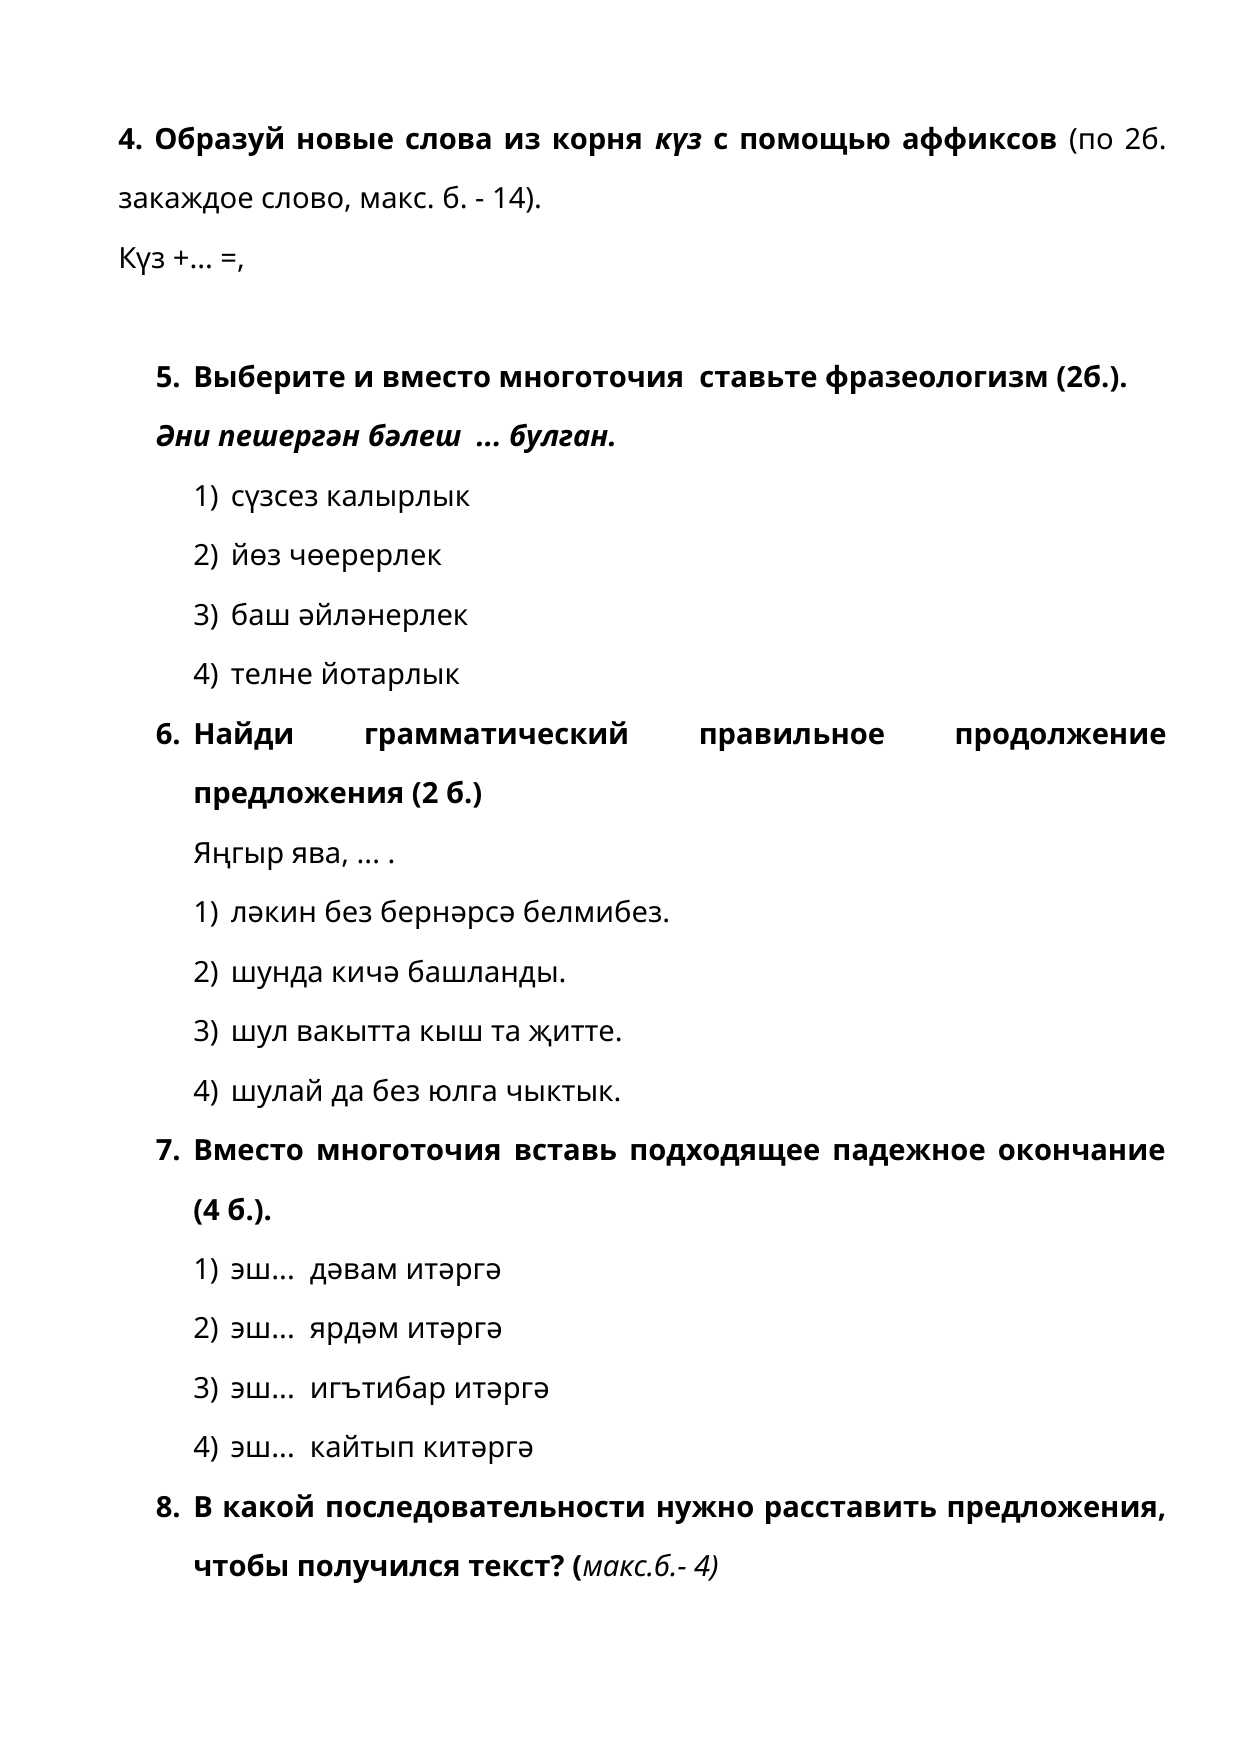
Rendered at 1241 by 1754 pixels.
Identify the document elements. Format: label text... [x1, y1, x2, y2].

list баш әйләнерлек [193, 594, 1167, 634]
list шул вакытта кыш та җитте. [193, 1010, 1167, 1050]
list Найди грамматический правильное продолжение предложения (2 б.) [156, 713, 1167, 812]
text Күз +... =, [118, 237, 1167, 277]
text 4. Образуй новые слова из корня күз с помощью аффиксов (по 2б. закаждое слово, макс. б. - 14). [118, 118, 1167, 217]
list сүзсез калырлык [193, 475, 1167, 515]
list шунда кичә башланды. [193, 951, 1167, 991]
text Әни пешергән бәлеш ... булган. [156, 416, 1167, 455]
list телне йотарлык [193, 653, 1167, 693]
list В какой последовательности нужно расставить предложения, чтобы получился текст? (макс.б.- 4) [156, 1486, 1167, 1585]
list Выберите и вместо многоточия ставьте фразеологизм (2б.). [156, 356, 1167, 396]
list ләкин без бернәрсә белмибез. [193, 891, 1167, 931]
list шулай да без юлга чыктык. [193, 1070, 1167, 1109]
list эш... дәвам итәргә [193, 1248, 1167, 1288]
list Яңгыр ява, ... . [193, 832, 1167, 872]
list эш... ярдәм итәргә [193, 1308, 1167, 1347]
list эш... игътибар итәргә [193, 1367, 1167, 1407]
list йөз чөерерлек [193, 534, 1167, 574]
list эш... кайтып китәргә [193, 1427, 1167, 1466]
list Вместо многоточия вставь подходящее падежное окончание (4 б.). [156, 1129, 1167, 1228]
